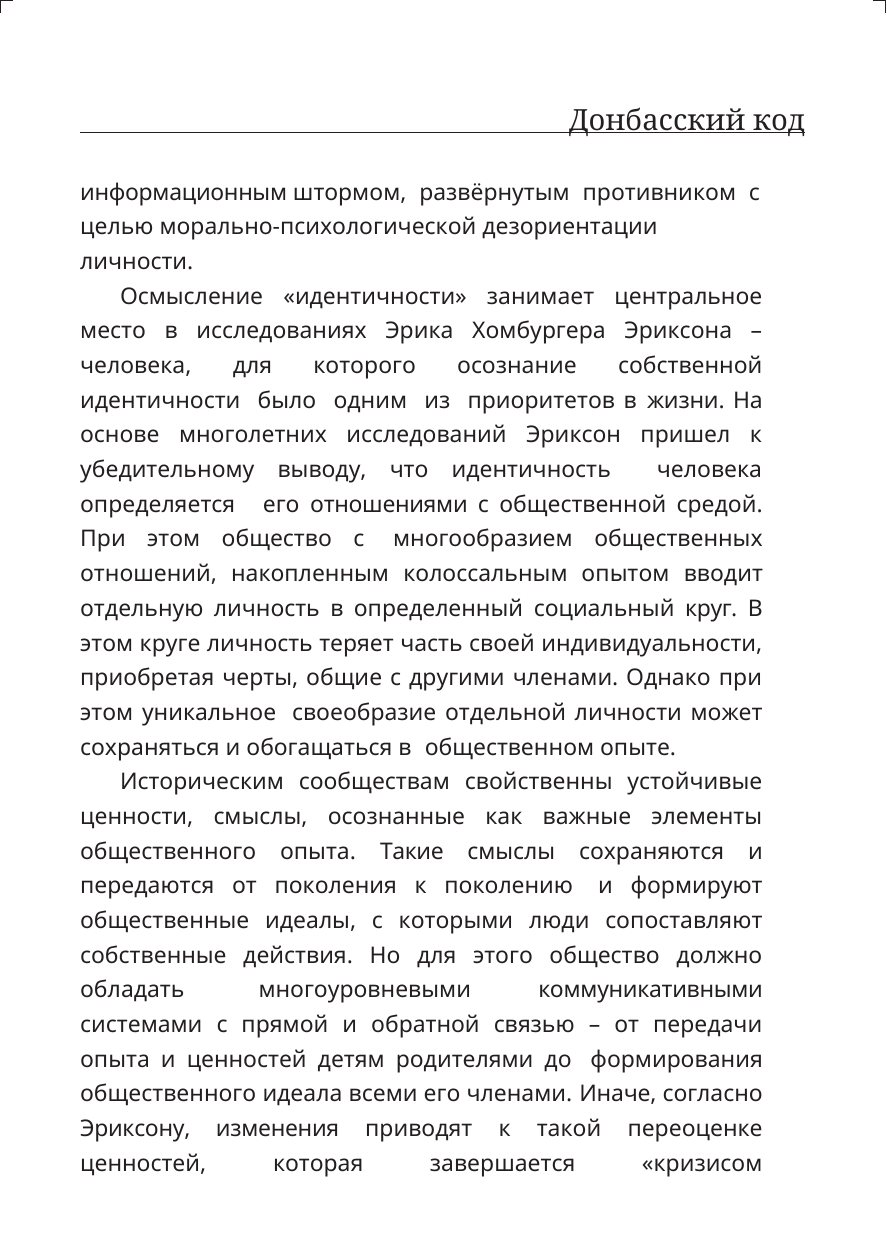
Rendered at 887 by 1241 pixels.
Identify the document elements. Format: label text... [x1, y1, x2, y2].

text Осмысление «идентичности» занимает центральное место в исследованиях Эрика Хомбургера Эриксона – человека, для которого осознание собственной идентичности было одним из приоритетов в жизни. На основе многолетних исследований Эриксон пришел к убедительному выводу, что идентичность человека определяется его отношениями с общественной средой. При этом общество с многообразием общественных отношений, накопленным колоссальным опытом вводит отдельную личность в определенный социальный круг. В этом круге личность теряет часть своей индивидуальности, приобретая черты, общие с другими членами. Однако при этом уникальное своеобразие отдельной личности может сохраняться и обогащаться в общественном опыте. [80, 279, 763, 762]
text информационным штормом, развёрнутым противником с целью морально-психологической дезориентации личности. [80, 176, 763, 276]
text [80, 765, 763, 1178]
subtitle Донбасский код [80, 99, 820, 138]
